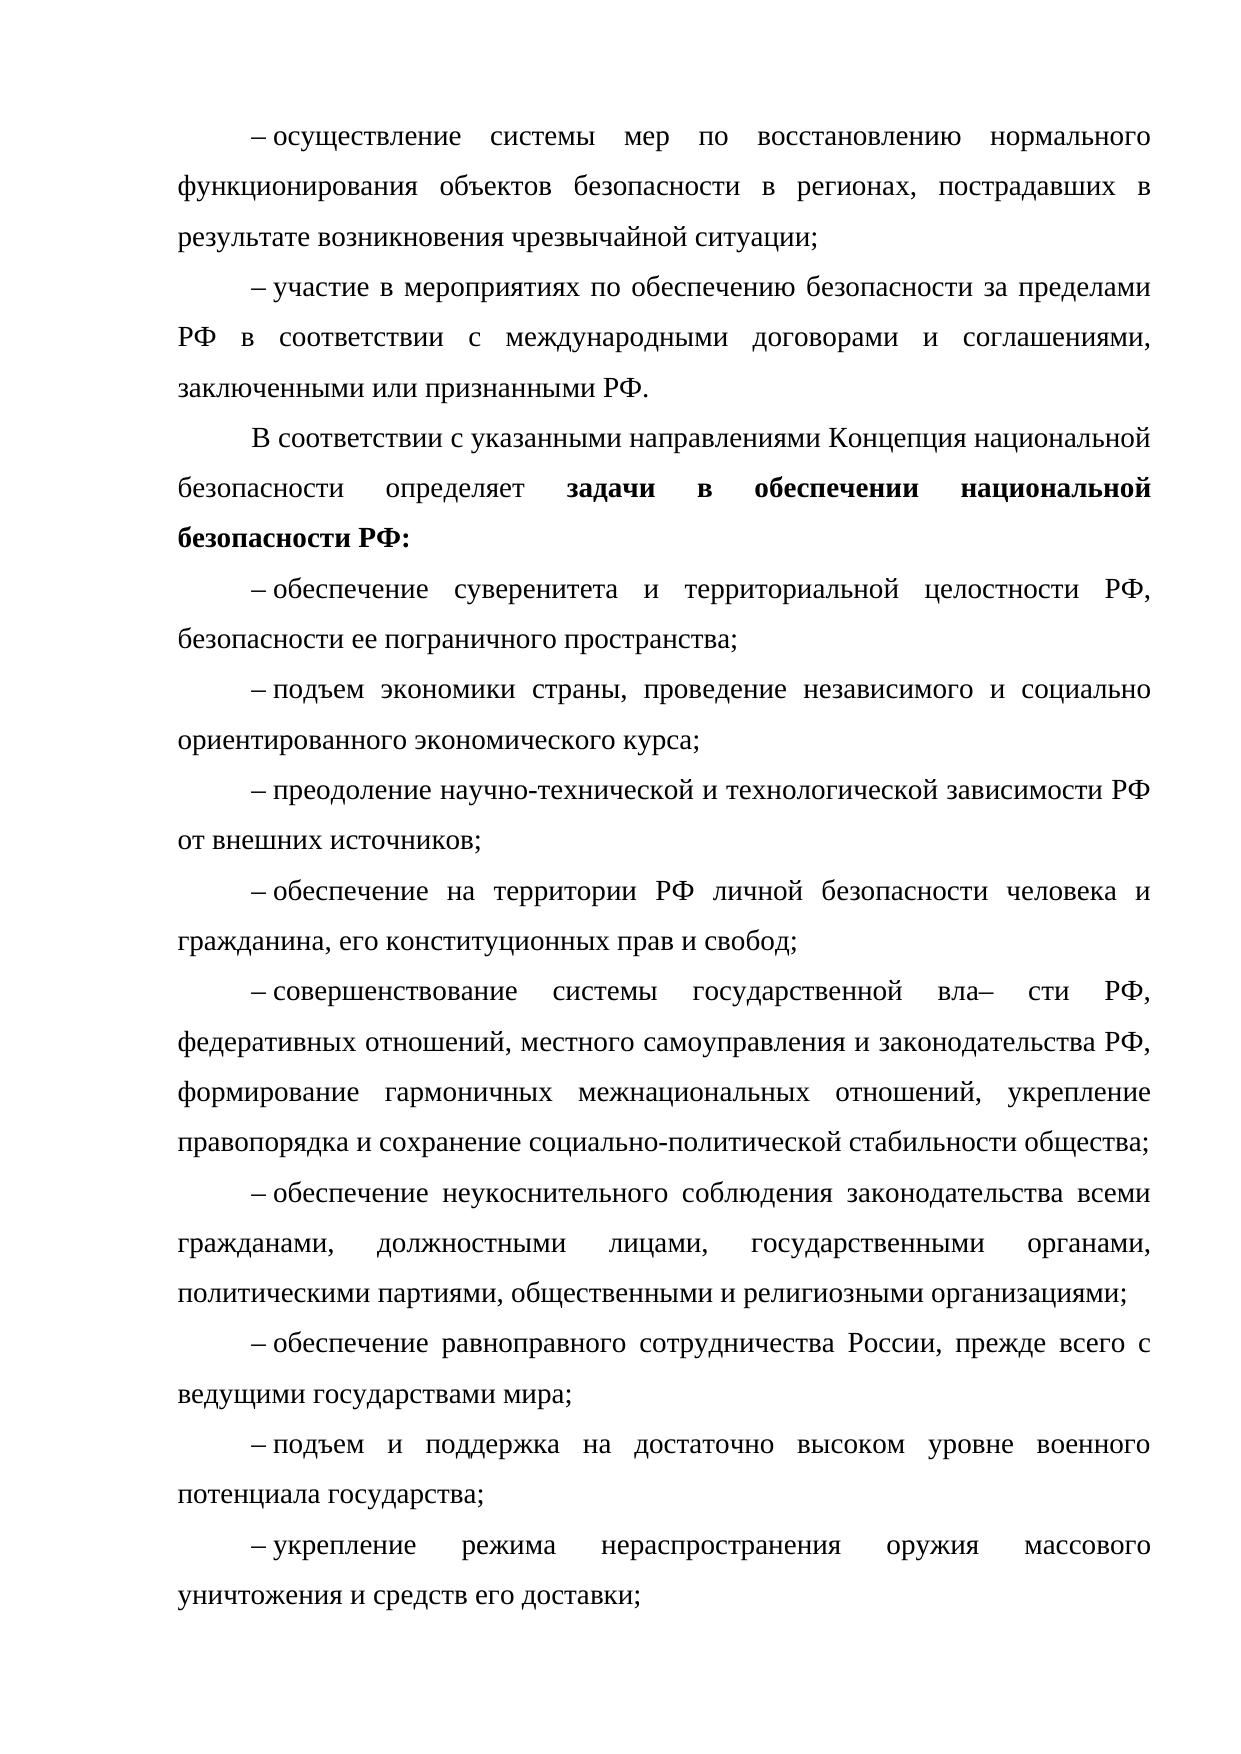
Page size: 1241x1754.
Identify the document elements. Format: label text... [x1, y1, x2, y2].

text – обеспечение неукоснительного соблюдения законодательства всеми гражданами, должностными лицами, государственными органами, политическими партиями, общественными и религиозными организациями; [177, 1175, 1152, 1309]
text – обеспечение суверенитета и территориальной целостности РФ, безопасности ее пограничного пространства; [177, 571, 1152, 655]
text – осуществление системы мер по восстановлению нормального функционирования объектов безопасности в регионах, пострадавших в результате возникновения чрезвычайной ситуации; [177, 118, 1152, 252]
text – обеспечение на территории РФ личной безопасности человека и гражданина, его конституционных прав и свобод; [177, 873, 1152, 957]
text – укрепление режима нераспространения оружия массового уничтожения и средств его доставки; [177, 1527, 1152, 1611]
text – подъем экономики страны, проведение независимого и социально ориентированного экономического курса; [177, 672, 1152, 755]
text В соответствии с указанными направлениями Концепция национальной безопасности определяет задачи в обеспечении национальной безопасности РФ: [177, 420, 1152, 554]
text – подъем и поддержка на достаточно высоком уровне военного потенциала государства; [177, 1426, 1152, 1510]
text – преодоление научно-технической и технологической зависимости РФ от внешних источников; [177, 772, 1152, 856]
text – участие в мероприятиях по обеспечению безопасности за пределами РФ в соответствии с международными договорами и соглашениями, заключенными или признанными РФ. [177, 269, 1152, 403]
text – обеспечение равноправного сотрудничества России, прежде всего с ведущими государствами мира; [177, 1326, 1152, 1409]
text – совершенствование системы государственной вла– сти РФ, федеративных отношений, местного самоуправления и законодательства РФ, формирование гармоничных межнациональных отношений, укрепление правопорядка и сохранение социально-политической стабильности общества; [177, 973, 1152, 1158]
